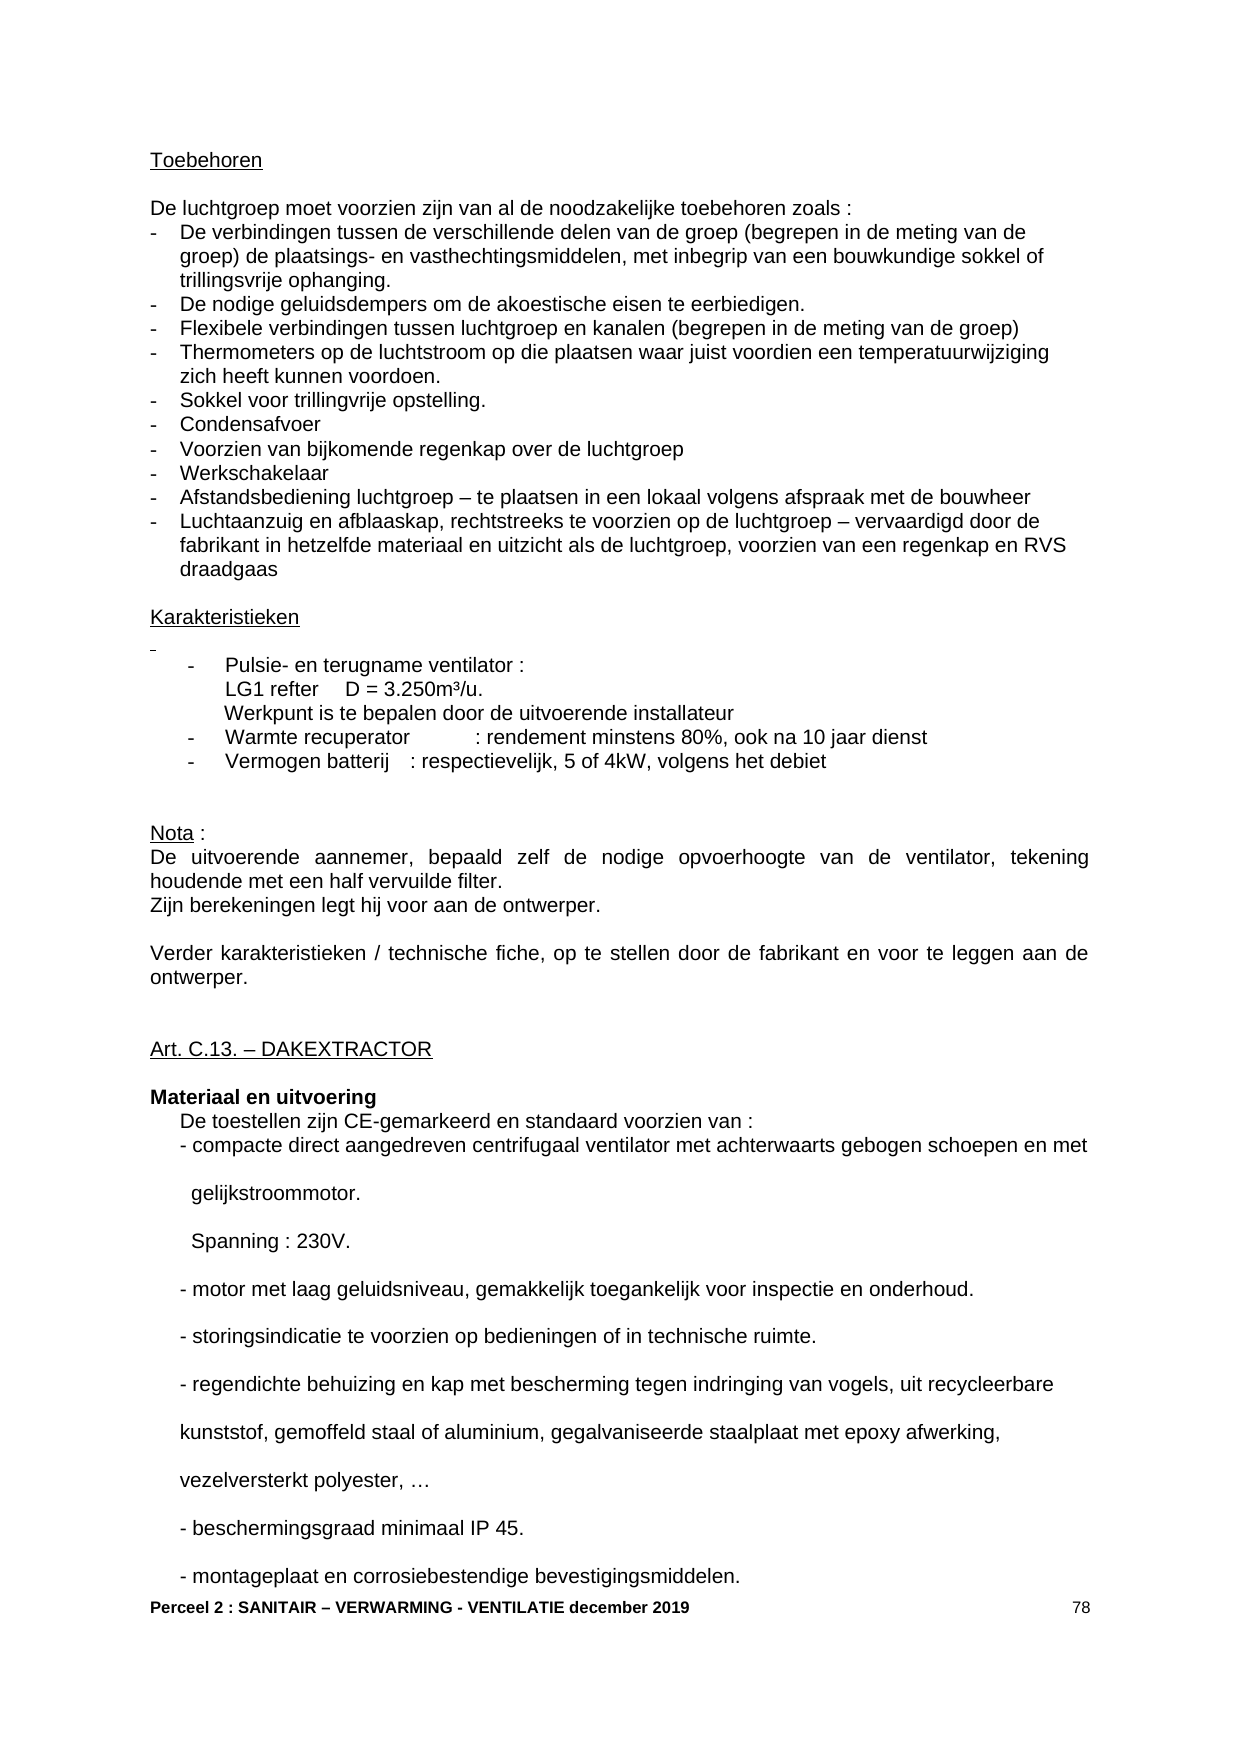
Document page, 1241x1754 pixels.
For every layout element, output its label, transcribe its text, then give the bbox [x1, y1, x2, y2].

list Pulsie- en terugname ventilator : [187, 653, 1090, 677]
text Verder karakteristieken / technische fiche, op te stellen door de fabrikant en voor te leggen aan de ontwerper. [150, 941, 1090, 989]
list Afstandsbediening luchtgroep – te plaatsen in een lokaal volgens afspraak met de bouwheer [150, 485, 1090, 509]
text - beschermingsgraad minimaal IP 45. [179, 1516, 1090, 1540]
text Spanning : 230V. [179, 1228, 1090, 1252]
text De toestellen zijn CE-gemarkeerd en standaard voorzien van : [179, 1109, 1090, 1133]
list Flexibele verbindingen tussen luchtgroep en kanalen (begrepen in de meting van de groep) [150, 316, 1090, 340]
list De nodige geluidsdempers om de akoestische eisen te eerbiedigen. [150, 292, 1090, 316]
list Luchtaanzuig en afblaaskap, rechtstreeks te voorzien op de luchtgroep – vervaardigd door de fabrikant in hetzelfde materiaal en uitzicht als de luchtgroep, voorzien van een regenkap en RVS draadgaas [150, 509, 1090, 581]
list Sokkel voor trillingvrije opstelling. [150, 388, 1090, 412]
text Toebehoren [150, 148, 1090, 172]
text - regendichte behuizing en kap met bescherming tegen indringing van vogels, uit recycleerbare kunststof, gemoffeld staal of aluminium, gegalvaniseerde staalplaat met epoxy afwerking, vezelversterkt polyester, … [179, 1372, 1090, 1492]
list Voorzien van bijkomende regenkap over de luchtgroep [150, 436, 1090, 461]
text Zijn berekeningen legt hij voor aan de ontwerper. [150, 893, 1090, 917]
text Nota : [150, 821, 1090, 845]
text - montageplaat en corrosiebestendige bevestigingsmiddelen. [179, 1564, 1090, 1588]
list De verbindingen tussen de verschillende delen van de groep (begrepen in de meting van de groep) de plaatsings- en vasthechtingsmiddelen, met inbegrip van een bouwkundige sokkel of trillingsvrije ophanging. [150, 219, 1090, 292]
text - storingsindicatie te voorzien op bedieningen of in technische ruimte. [179, 1324, 1090, 1348]
text De luchtgroep moet voorzien zijn van al de noodzakelijke toebehoren zoals : [150, 196, 1090, 219]
list Condensafvoer [150, 412, 1090, 436]
subtitle Materiaal en uitvoering [150, 1085, 1090, 1109]
text Art. C.13. – DAKEXTRACTOR [150, 1037, 1090, 1061]
text - motor met laag geluidsniveau, gemakkelijk toegankelijk voor inspectie en onderhoud. [179, 1276, 1090, 1300]
text LG1 refter D = 3.250m³/u. [225, 677, 1090, 701]
text - compacte direct aangedreven centrifugaal ventilator met achterwaarts gebogen schoepen en met [179, 1133, 1090, 1157]
list Werkschakelaar [150, 461, 1090, 485]
list Warmte recuperator : rendement minstens 80%, ook na 10 jaar dienst [187, 725, 1090, 749]
text Karakteristieken [150, 605, 1090, 629]
text Werkpunt is te bepalen door de uitvoerende installateur [224, 701, 1090, 725]
text gelijkstroommotor. [179, 1181, 1090, 1204]
text De uitvoerende aannemer, bepaald zelf de nodige opvoerhoogte van de ventilator, tekening houdende met een half vervuilde filter. [150, 845, 1090, 893]
list Vermogen batterij : respectievelijk, 5 of 4kW, volgens het debiet [187, 749, 1090, 773]
list Thermometers op de luchtstroom op die plaatsen waar juist voordien een temperatuurwijziging zich heeft kunnen voordoen. [150, 340, 1090, 388]
